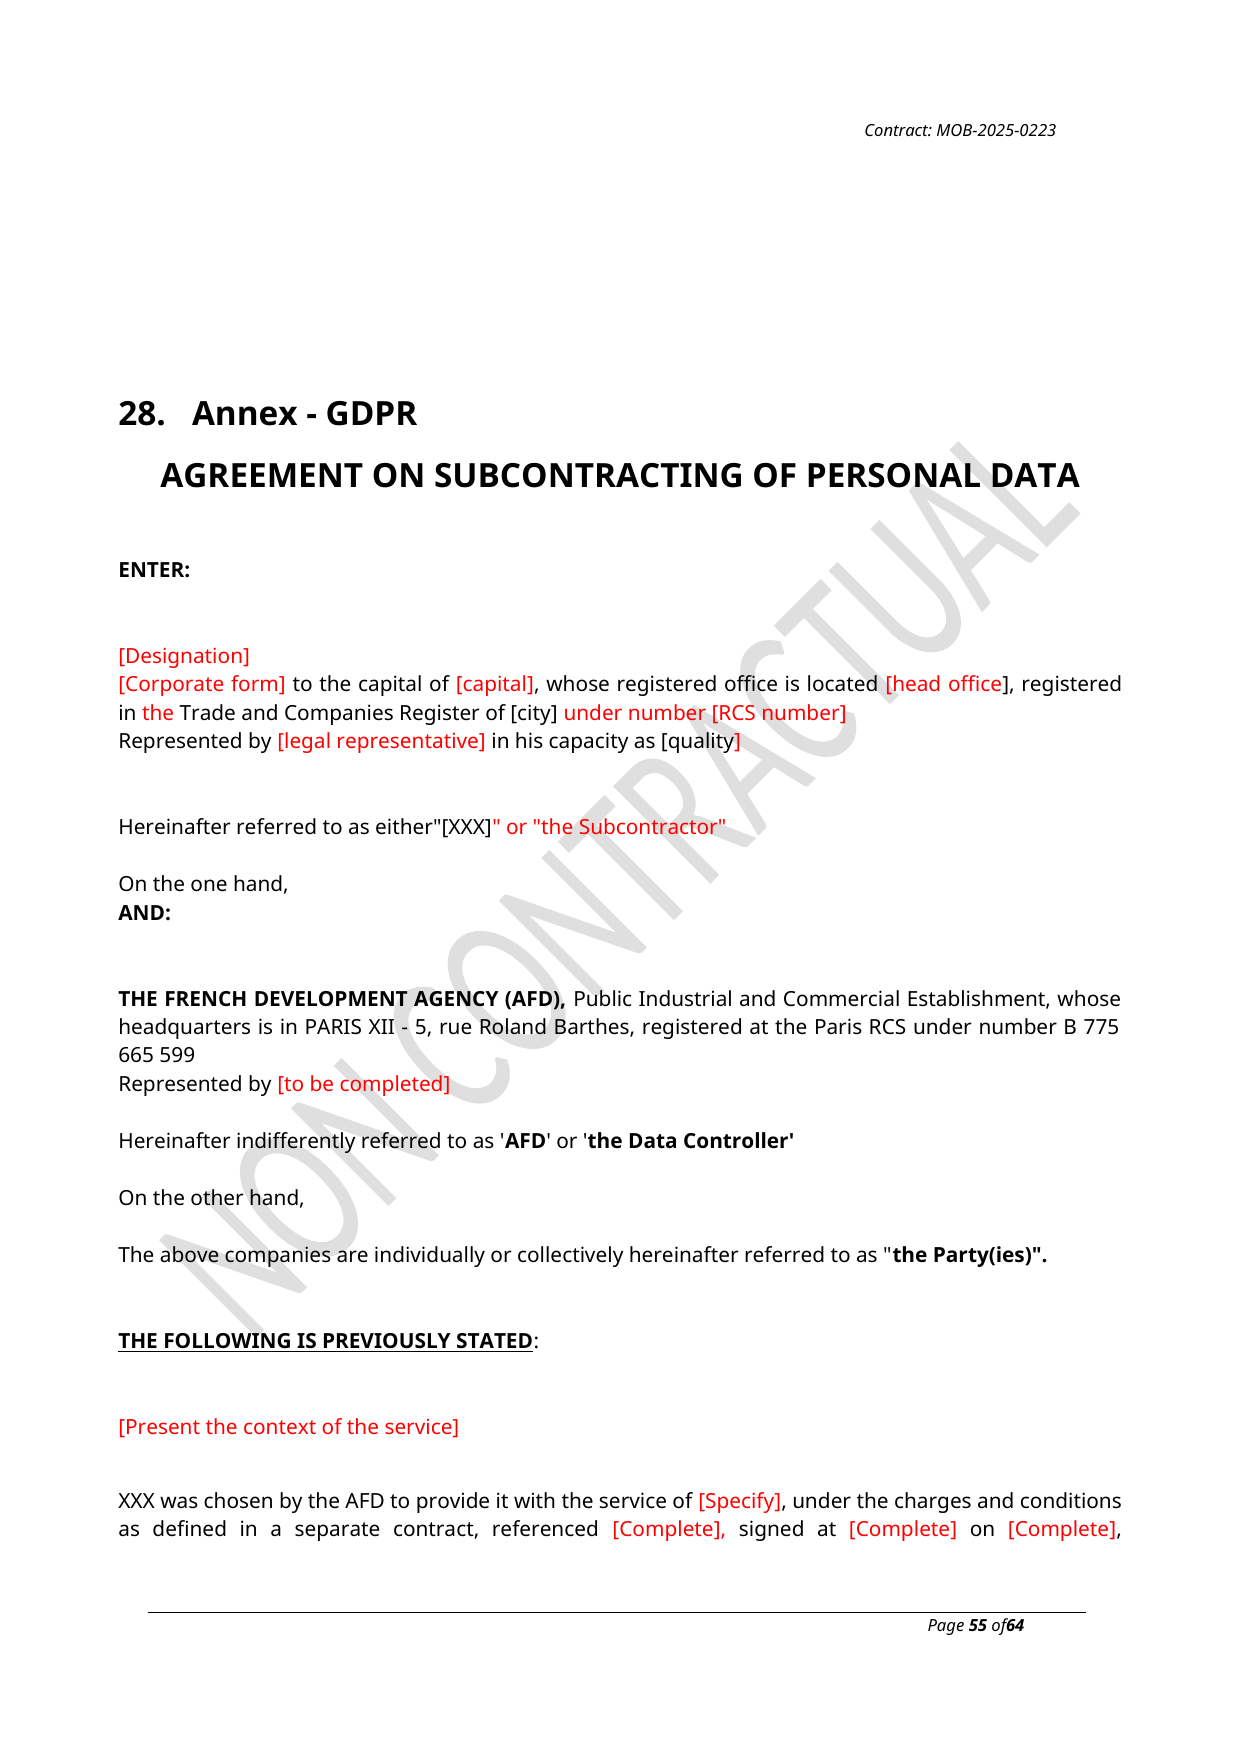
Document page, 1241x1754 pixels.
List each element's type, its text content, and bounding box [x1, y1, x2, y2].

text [118, 1486, 1122, 1543]
text THE FRENCH DEVELOPMENT AGENCY (AFD), Public Industrial and Commercial Establishment, whose headquarters is in PARIS XII - 5, rue Roland Barthes, registered at the Paris RCS under number B 775 665 599 [118, 984, 1122, 1069]
text Represented by [to be completed] [118, 1069, 1122, 1097]
text [Corporate form] to the capital of [capital], whose registered office is located [head office], registered in the Trade and Companies Register of [city] under number [RCS number] [118, 669, 1122, 726]
text Annex - GDPR [118, 390, 1122, 435]
text Hereinafter indifferently referred to as 'AFD' or 'the Data Controller' [118, 1126, 1122, 1154]
text The above companies are individually or collectively hereinafter referred to as "the Party(ies)". [118, 1241, 1122, 1269]
text On the other hand, [118, 1183, 1122, 1212]
text Hereinafter referred to as either"[XXX]" or "the Subcontractor" [118, 812, 1122, 841]
text [Designation] [118, 641, 1122, 669]
text AND: [118, 898, 1122, 926]
text Agreement on subcontracting of personal data [118, 452, 1122, 497]
text On the one hand, [118, 869, 1122, 898]
text Represented by [legal representative] in his capacity as [quality] [118, 726, 1122, 754]
text [Present the context of the service] [118, 1412, 1122, 1441]
text ENTER: [118, 555, 1122, 583]
text The following is previously stated: [118, 1326, 1122, 1355]
